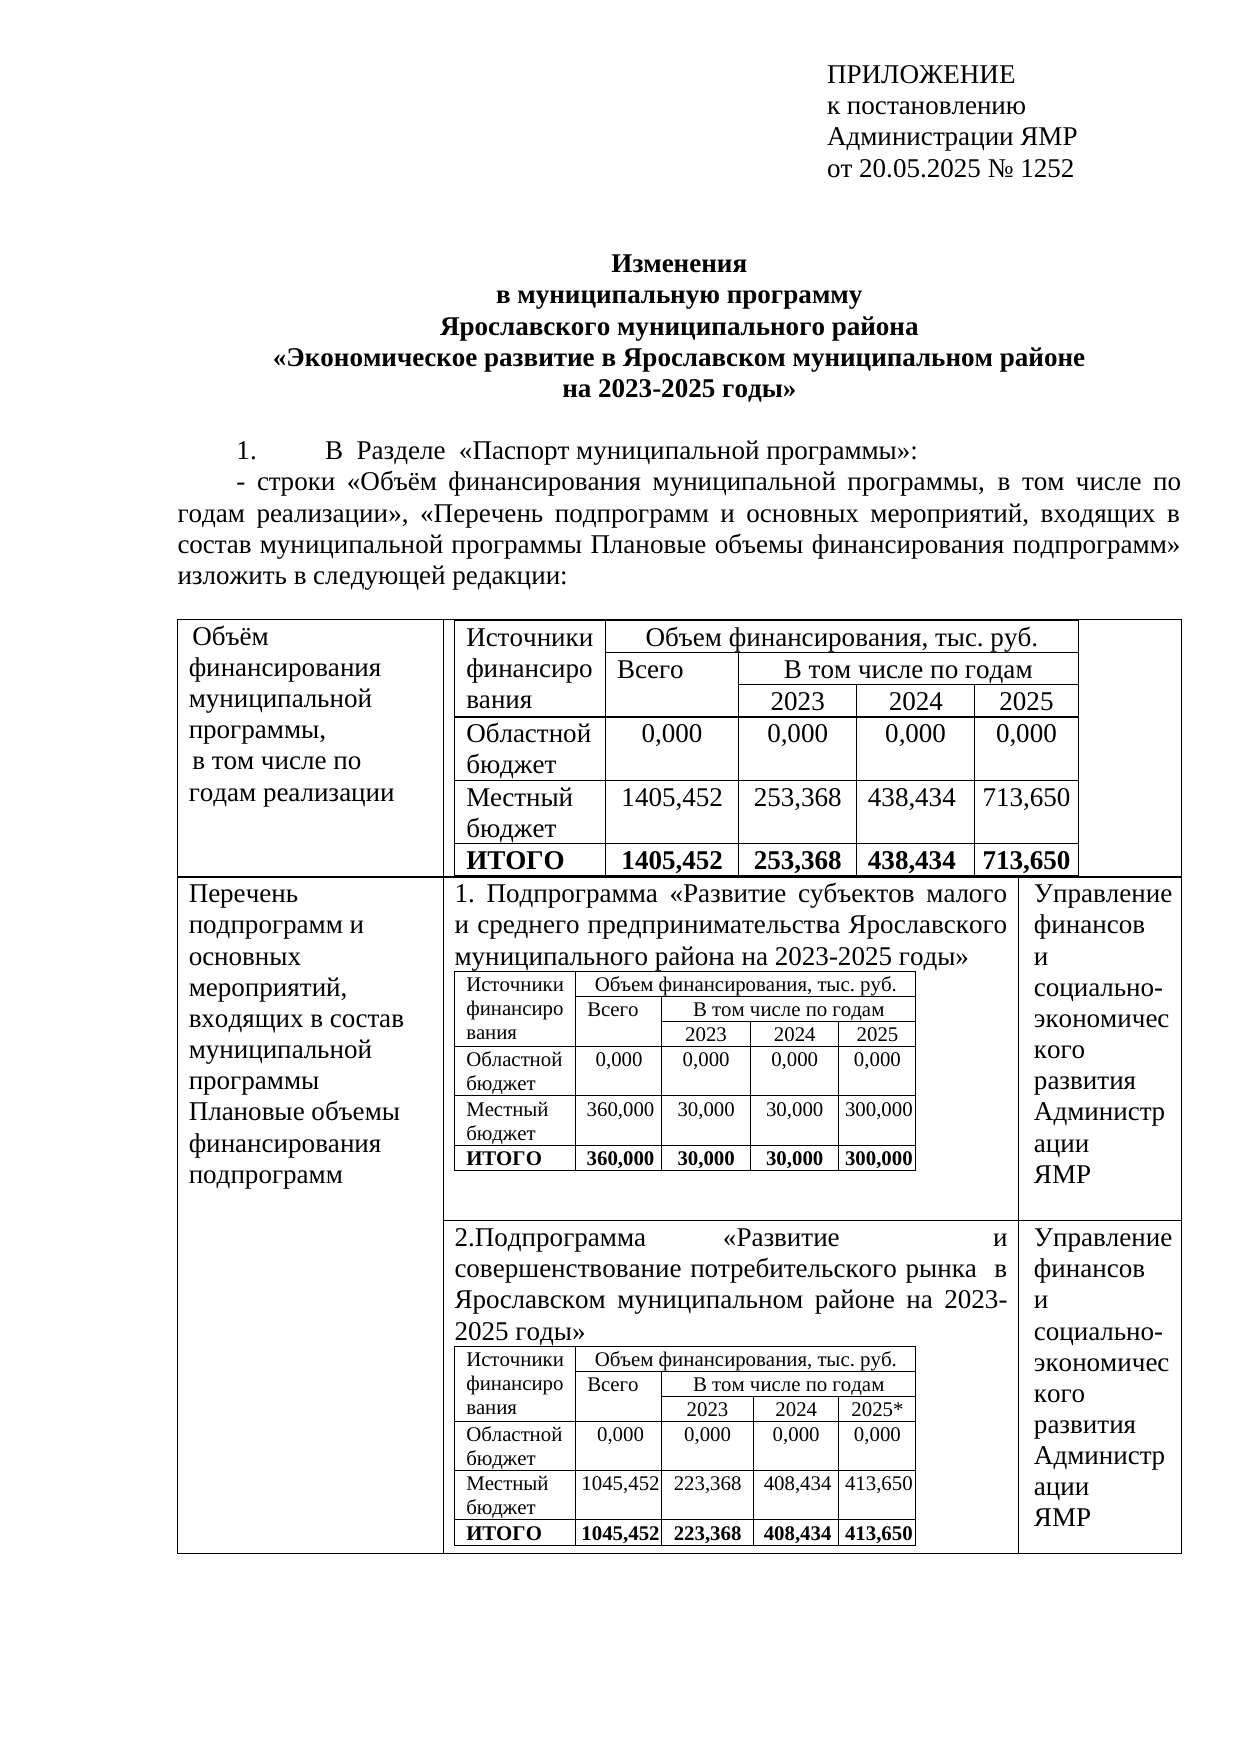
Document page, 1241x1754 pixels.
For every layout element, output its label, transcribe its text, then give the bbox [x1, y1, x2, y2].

table_header [975, 718, 1078, 780]
table_header [739, 685, 856, 716]
text ПРИЛОЖЕНИЕ [827, 58, 1181, 89]
table_header [455, 844, 605, 875]
table_header [606, 653, 738, 716]
table_header [857, 844, 974, 875]
text «Экономическое развитие в Ярославском муниципальном районе [177, 341, 1181, 372]
table_header [857, 718, 974, 780]
list В Разделе «Паспорт муниципальной программы»: [177, 434, 1181, 466]
text на 2023-2025 годы» [177, 372, 1181, 403]
table_header [739, 844, 856, 875]
table_header [606, 844, 738, 875]
text к постановлению [827, 89, 1181, 121]
table_cell 2.Подпрограмма «Развитие и совершенствование потребительского рынка в Ярославском муниципальном районе на 2023-2025 годы» [444, 1221, 1018, 1552]
table_cell Управление финансов и социально-экономического развития Администрации ЯМР [1019, 878, 1181, 1220]
table_header [975, 844, 1078, 875]
text - строки «Объём финансирования муниципальной программы, в том числе по годам реализации», «Перечень подпрограмм и основных мероприятий, входящих в состав муниципальной программы Плановые объемы финансирования подпрограмм» изложить в следующей редакции: [177, 466, 1181, 590]
text в муниципальную программу [177, 279, 1181, 310]
table_header [455, 621, 605, 716]
table_header Объём финансирования муниципальной программы, в том числе по годам реализации [178, 620, 443, 876]
table_header [606, 781, 738, 843]
table_header [455, 718, 605, 780]
table_header [857, 685, 974, 716]
table_header [1079, 620, 1181, 876]
text Ярославского муниципального района [177, 310, 1181, 341]
table_cell Перечень подпрограмм и основных мероприятий, входящих в состав муниципальной программы Плановые объемы финансирования подпрограмм [178, 878, 443, 1552]
table_header [455, 781, 605, 843]
table_header [975, 781, 1078, 843]
table_cell Управление финансов и социально-экономического развития Администрации ЯМР [1019, 1221, 1181, 1552]
table_header [739, 653, 1078, 684]
table_header [857, 781, 974, 843]
table_header [739, 781, 856, 843]
table_cell 1. Подпрограмма «Развитие субъектов малого и среднего предпринимательства Ярославского муниципального района на 2023-2025 годы» [444, 878, 1018, 1220]
text от 20.05.2025 № 1252 [827, 152, 1181, 183]
table_header [444, 620, 454, 876]
table_header [606, 621, 1078, 652]
text Изменения [177, 247, 1181, 279]
table_header [975, 685, 1078, 716]
table_header [739, 718, 856, 780]
text Администрации ЯМР [827, 121, 1181, 152]
table_header [606, 718, 738, 780]
